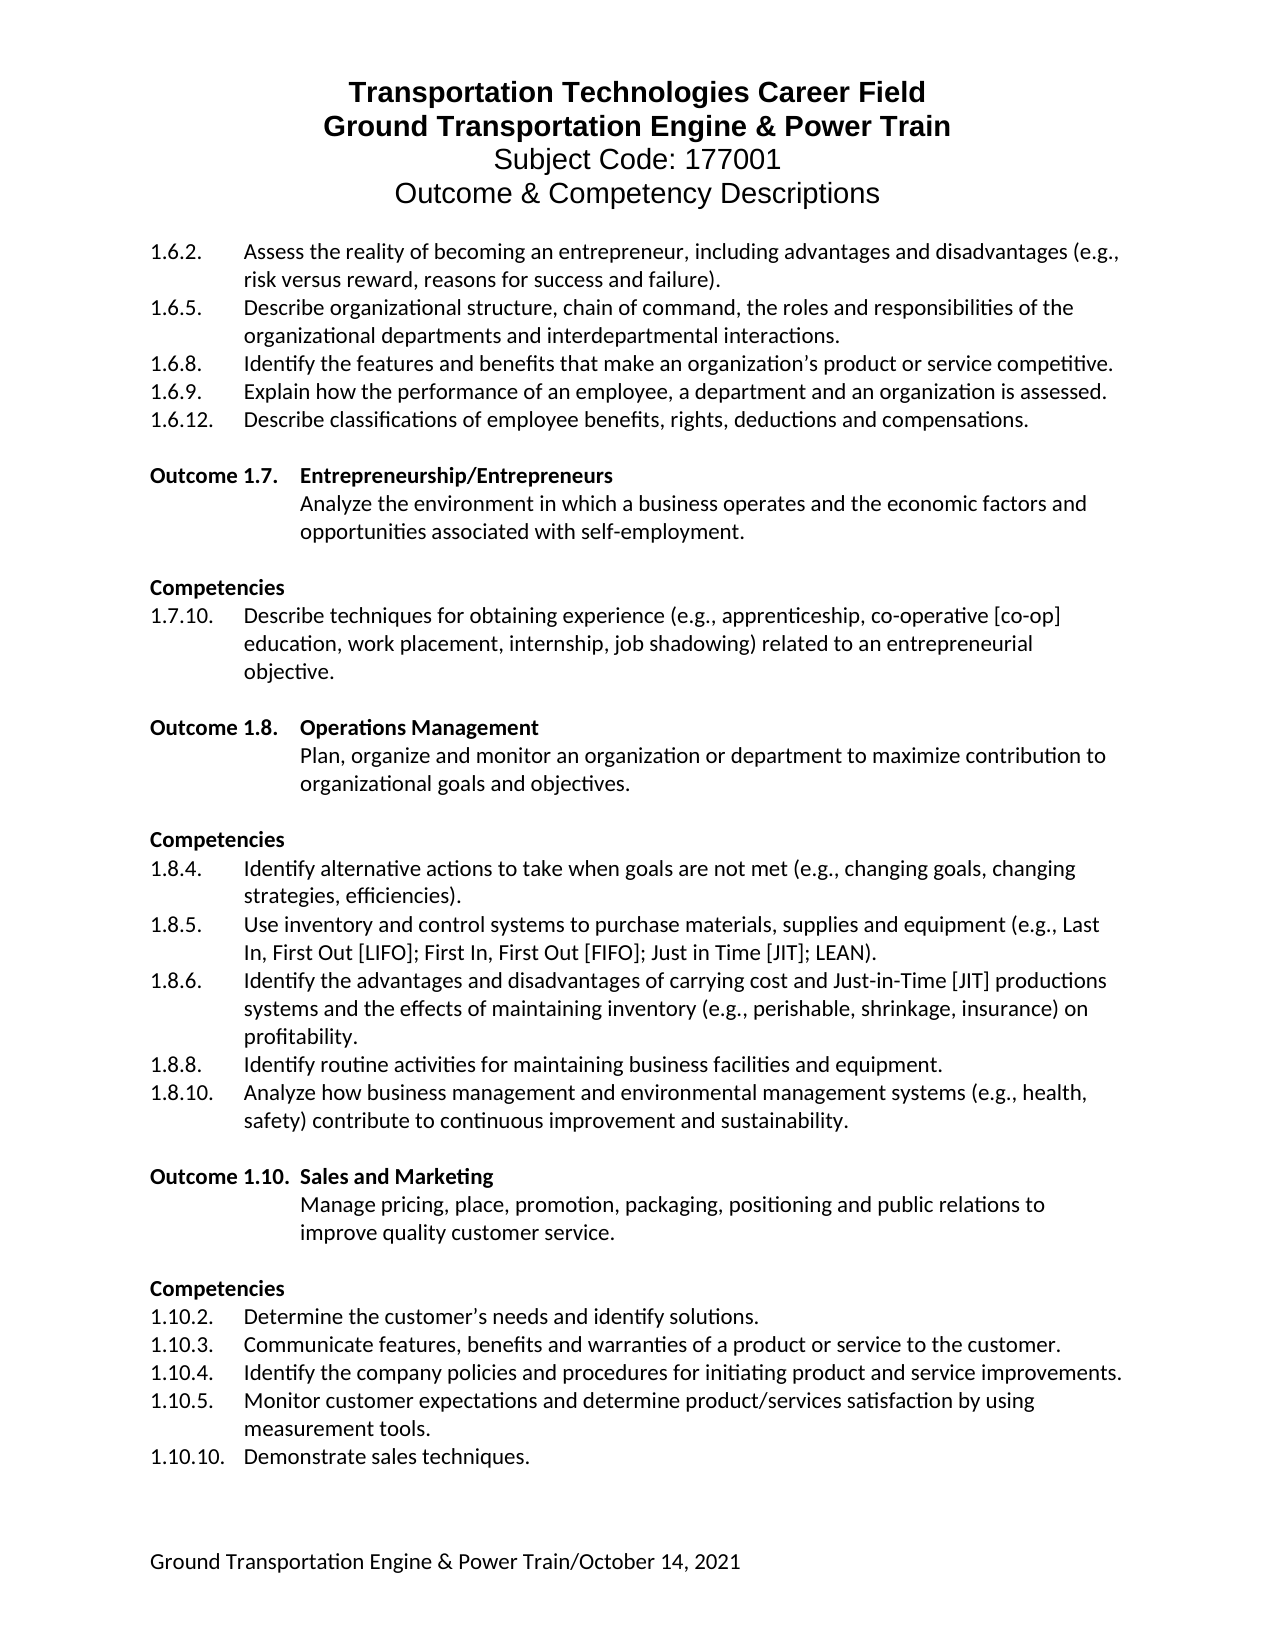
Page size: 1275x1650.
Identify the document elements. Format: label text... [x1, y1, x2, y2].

text 1.10.3. Communicate features, benefits and warranties of a product or service to the customer. [150, 1330, 1125, 1358]
text 1.10.4. Identify the company policies and procedures for initiating product and service improvements. [150, 1358, 1125, 1386]
text Competencies [150, 826, 1125, 854]
text Competencies [150, 573, 1125, 601]
text 1.8.5. Use inventory and control systems to purchase materials, supplies and equipment (e.g., Last In, First Out [LIFO]; First In, First Out [FIFO]; Just in Time [JIT]; LEAN). [150, 910, 1125, 966]
text 1.10.5. Monitor customer expectations and determine product/services satisfaction by using measurement tools. [150, 1386, 1125, 1442]
text Outcome 1.8. Operations Management [150, 713, 1125, 742]
text 1.6.9. Explain how the performance of an employee, a department and an organization is assessed. [150, 377, 1125, 405]
text Outcome 1.7. Entrepreneurship/Entrepreneurs [150, 461, 1125, 489]
text 1.10.2. Determine the customer’s needs and identify solutions. [150, 1302, 1125, 1330]
text Manage pricing, place, promotion, packaging, positioning and public relations to improve quality customer service. [300, 1190, 1125, 1246]
text 1.8.10. Analyze how business management and environmental management systems (e.g., health, safety) contribute to continuous improvement and sustainability. [150, 1078, 1125, 1134]
text 1.7.10. Describe techniques for obtaining experience (e.g., apprenticeship, co-operative [co-op] education, work placement, internship, job shadowing) related to an entrepreneurial objective. [150, 601, 1125, 686]
text 1.8.4. Identify alternative actions to take when goals are not met (e.g., changing goals, changing strategies, efficiencies). [150, 854, 1125, 910]
text Analyze the environment in which a business operates and the economic factors and opportunities associated with self-employment. [300, 489, 1125, 545]
text Plan, organize and monitor an organization or department to maximize contribution to organizational goals and objectives. [300, 742, 1125, 798]
text 1.6.12. Describe classifications of employee benefits, rights, deductions and compensations. [150, 405, 1125, 433]
text Competencies [150, 1274, 1125, 1302]
text 1.6.2. Assess the reality of becoming an entrepreneur, including advantages and disadvantages (e.g., risk versus reward, reasons for success and failure). [150, 237, 1125, 293]
text 1.8.8. Identify routine activities for maintaining business facilities and equipment. [150, 1050, 1125, 1078]
text 1.6.8. Identify the features and benefits that make an organization’s product or service competitive. [150, 349, 1125, 377]
text 1.6.5. Describe organizational structure, chain of command, the roles and responsibilities of the organizational departments and interdepartmental interactions. [150, 293, 1125, 349]
text 1.10.10. Demonstrate sales techniques. [150, 1442, 1125, 1470]
text 1.8.6. Identify the advantages and disadvantages of carrying cost and Just-in-Time [JIT] productions systems and the effects of maintaining inventory (e.g., perishable, shrinkage, insurance) on profitability. [150, 966, 1125, 1050]
text Outcome 1.10. Sales and Marketing [150, 1162, 1125, 1190]
